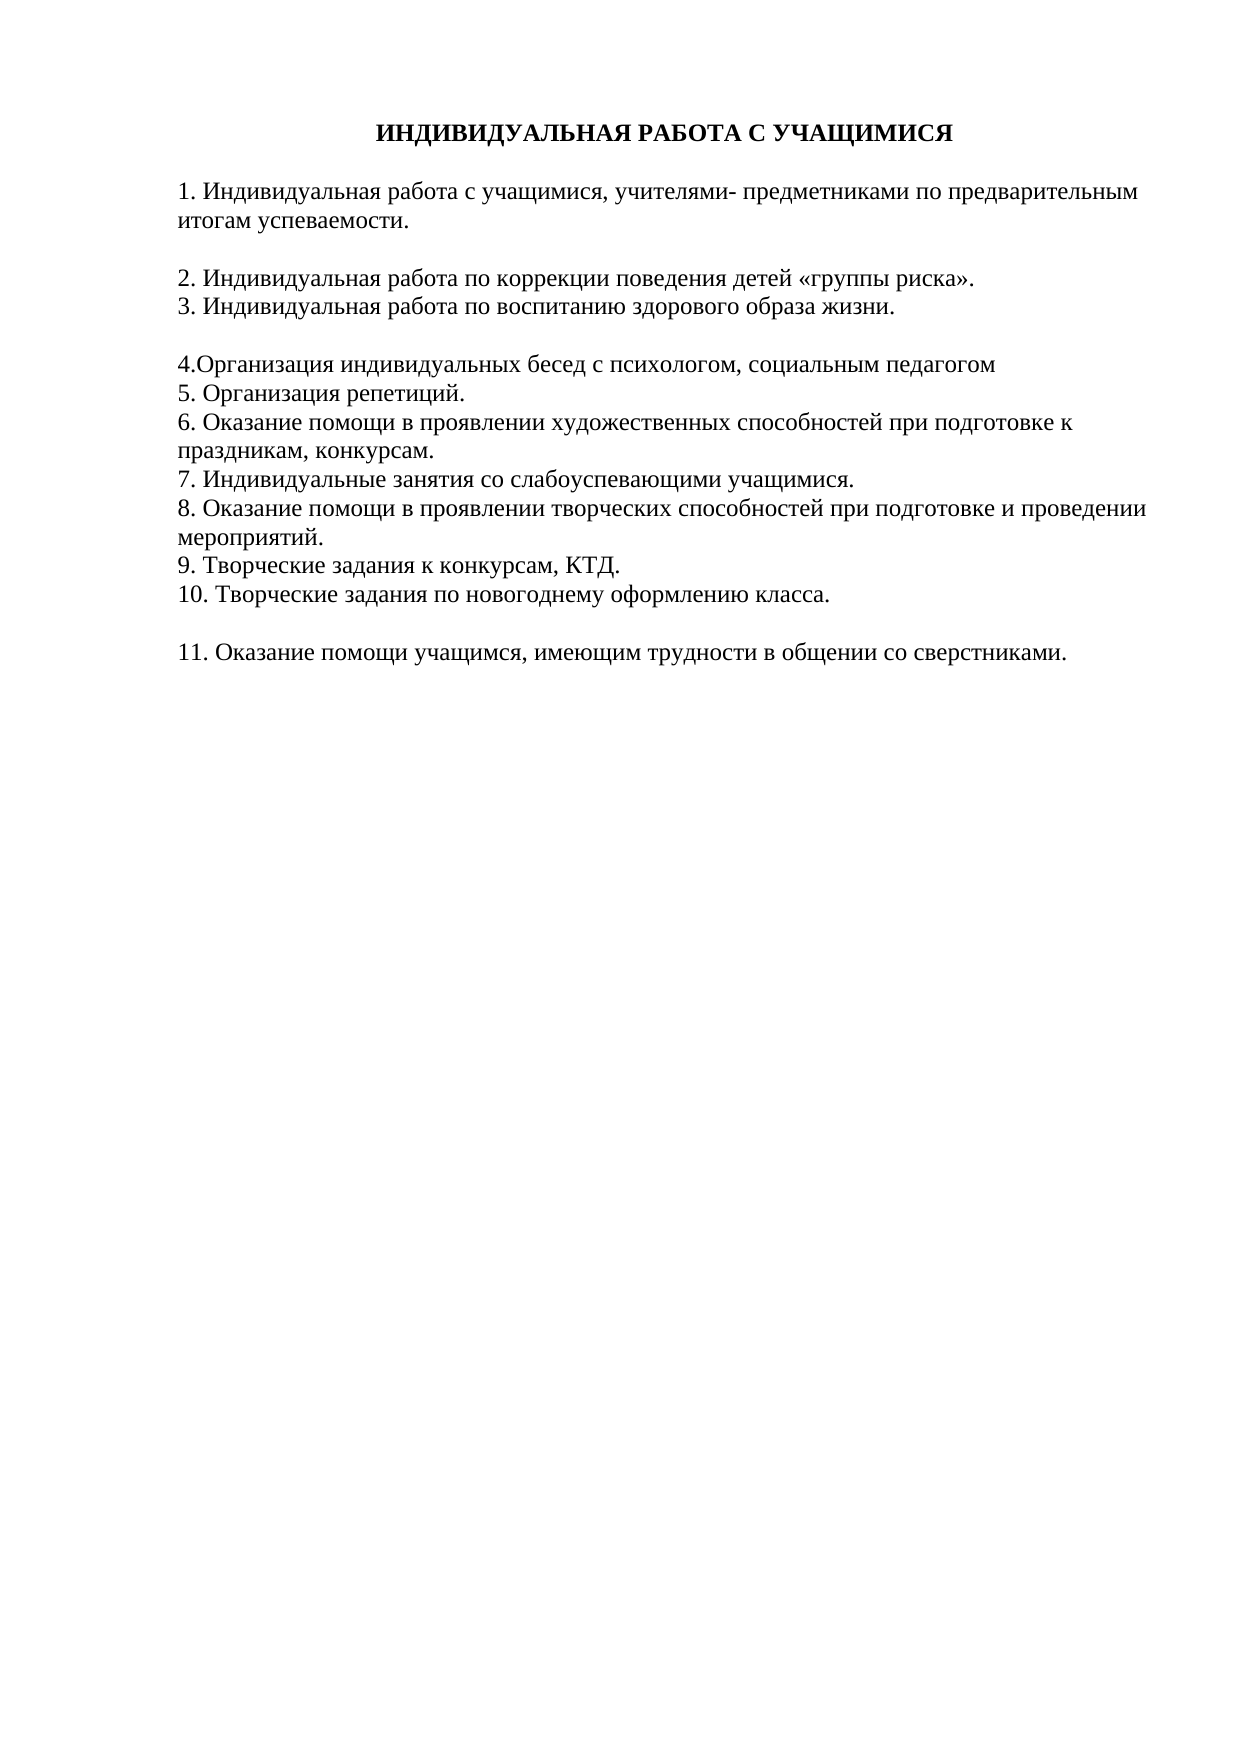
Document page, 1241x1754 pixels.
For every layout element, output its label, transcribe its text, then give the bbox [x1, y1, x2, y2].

text 2. Индивидуальная работа по коррекции поведения детей «группы риска». 3. Индивидуальная работа по воспитанию здорового образа жизни. [177, 263, 1152, 320]
text ИНДИВИДУАЛЬНАЯ РАБОТА С УЧАЩИМИСЯ [177, 118, 1152, 147]
text 1. Индивидуальная работа с учащимися, учителями- предметниками по предварительным итогам успеваемости. [177, 176, 1152, 233]
text 4.Организация индивидуальных бесед с психологом, социальным педагогом 5. Организация репетиций. 6. Оказание помощи в проявлении художественных способностей при подготовке к праздникам, конкурсам. 7. Индивидуальные занятия со слабоуспевающими учащимися. 8. Оказание помощи в проявлении творческих способностей при подготовке и проведении мероприятий. 9. Творческие задания к конкурсам, КТД. 10. Творческие задания по новогоднему оформлению класса. [177, 349, 1152, 608]
text 11. Оказание помощи учащимся, имеющим трудности в общении со сверстниками. [177, 637, 1152, 666]
